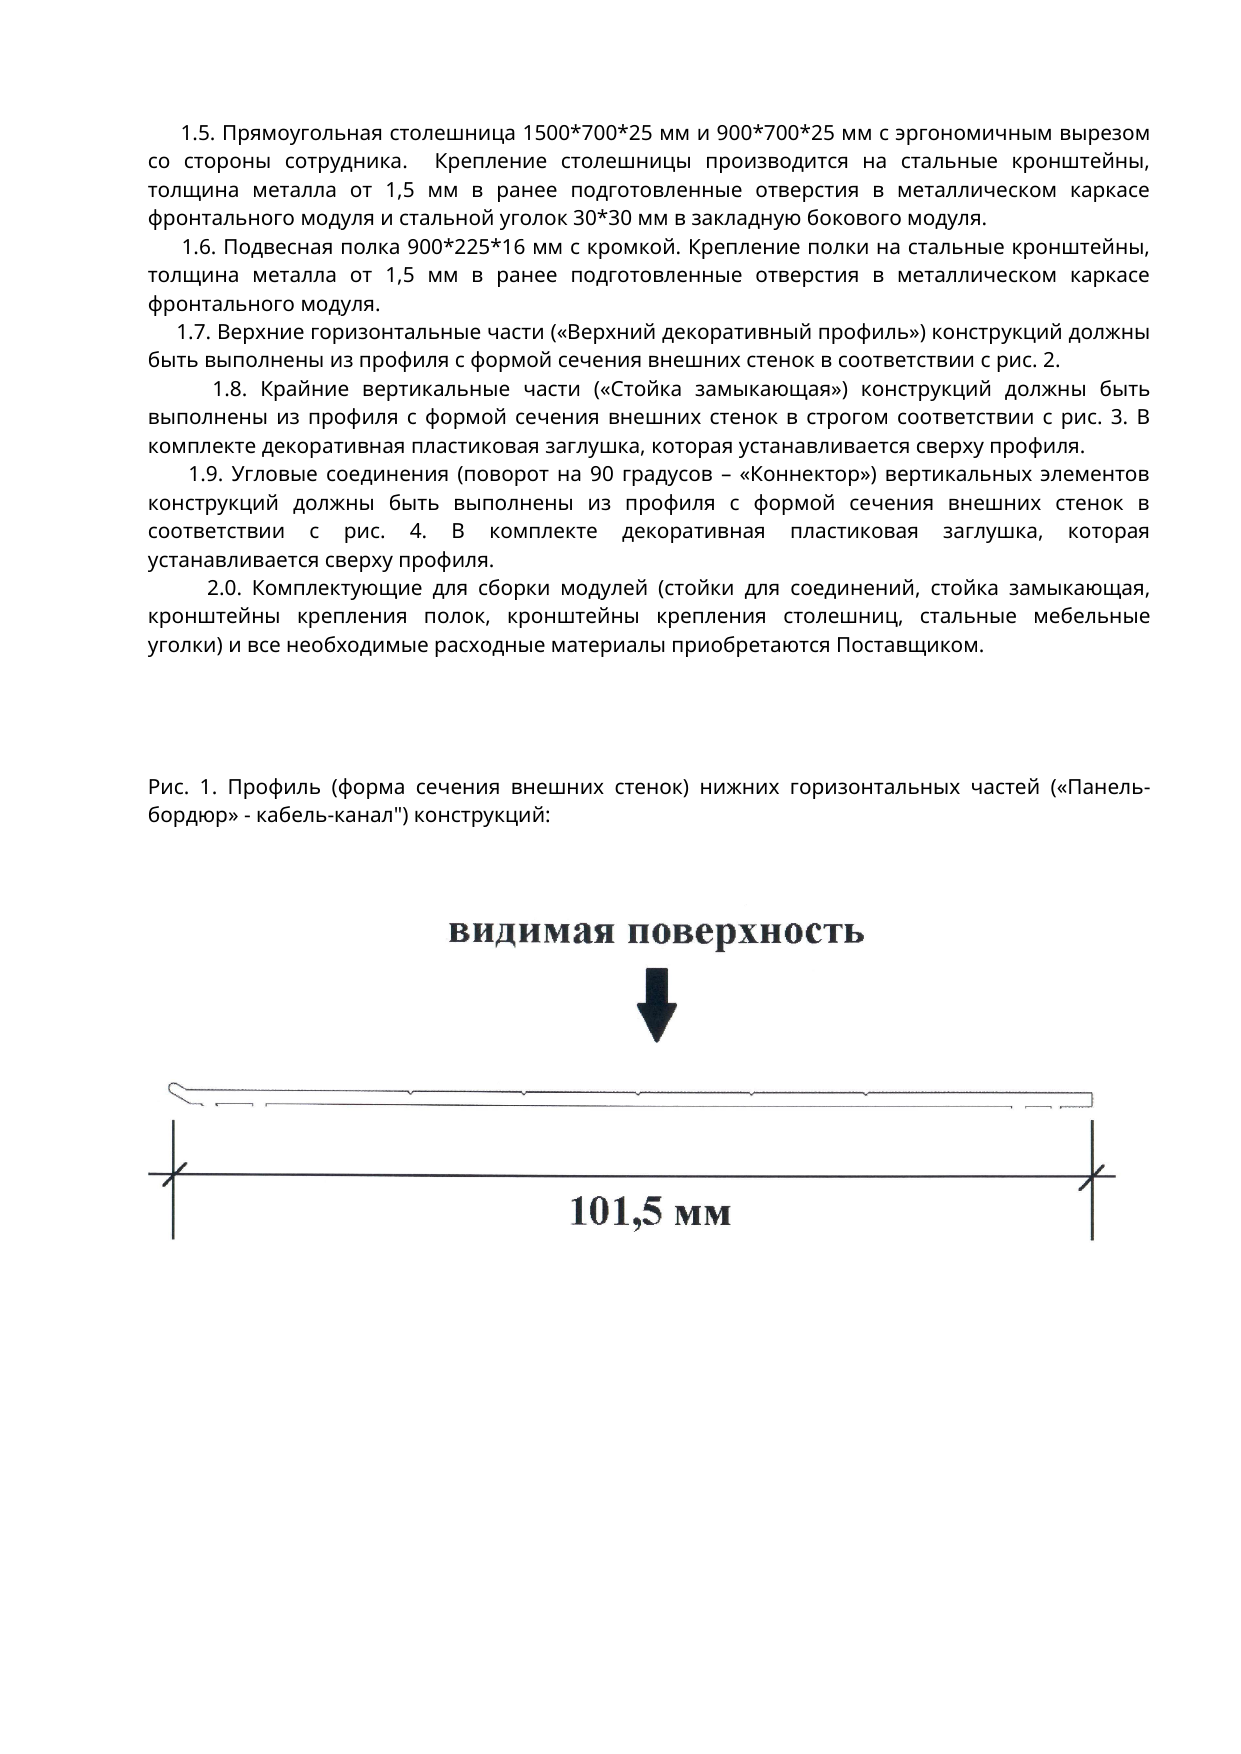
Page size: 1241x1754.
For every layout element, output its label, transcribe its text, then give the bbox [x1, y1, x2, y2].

text 1.8. Крайние вертикальные части («Стойка замыкающая») конструкций должны быть выполнены из профиля с формой сечения внешних стенок в строгом соответствии с рис. 3. В комплекте декоративная пластиковая заглушка, которая устанавливается сверху профиля. [148, 374, 1152, 459]
text 1.7. Верхние горизонтальные части («Верхний декоративный профиль») конструкций должны быть выполнены из профиля с формой сечения внешних стенок в соответствии с рис. 2. [148, 317, 1152, 374]
text 1.6. Подвесная полка 900*225*16 мм с кромкой. Крепление полки на стальные кронштейны, толщина металла от 1,5 мм в ранее подготовленные отверстия в металлическом каркасе фронтального модуля. [148, 232, 1152, 317]
text Рис. 1. Профиль (форма сечения внешних стенок) нижних горизонтальных частей («Панель-бордюр» - кабель-канал") конструкций: [148, 772, 1152, 829]
text 2.0. Комплектующие для сборки модулей (стойки для соединений, стойка замыкающая, кронштейны крепления полок, кронштейны крепления столешниц, стальные мебельные уголки) и все необходимые расходные материалы приобретаются Поставщиком. [148, 573, 1152, 658]
text 1.5. Прямоугольная столешница 1500*700*25 мм и 900*700*25 мм с эргономичным вырезом со стороны сотрудника. Крепление столешницы производится на стальные кронштейны, толщина металла от 1,5 мм в ранее подготовленные отверстия в металлическом каркасе фронтального модуля и стальной уголок 30*30 мм в закладную бокового модуля. [148, 118, 1152, 232]
picture [147, 886, 1122, 1247]
text 1.9. Угловые соединения (поворот на 90 градусов – «Коннектор») вертикальных элементов конструкций должны быть выполнены из профиля с формой сечения внешних стенок в соответствии с рис. 4. В комплекте декоративная пластиковая заглушка, которая устанавливается сверху профиля. [148, 459, 1152, 573]
